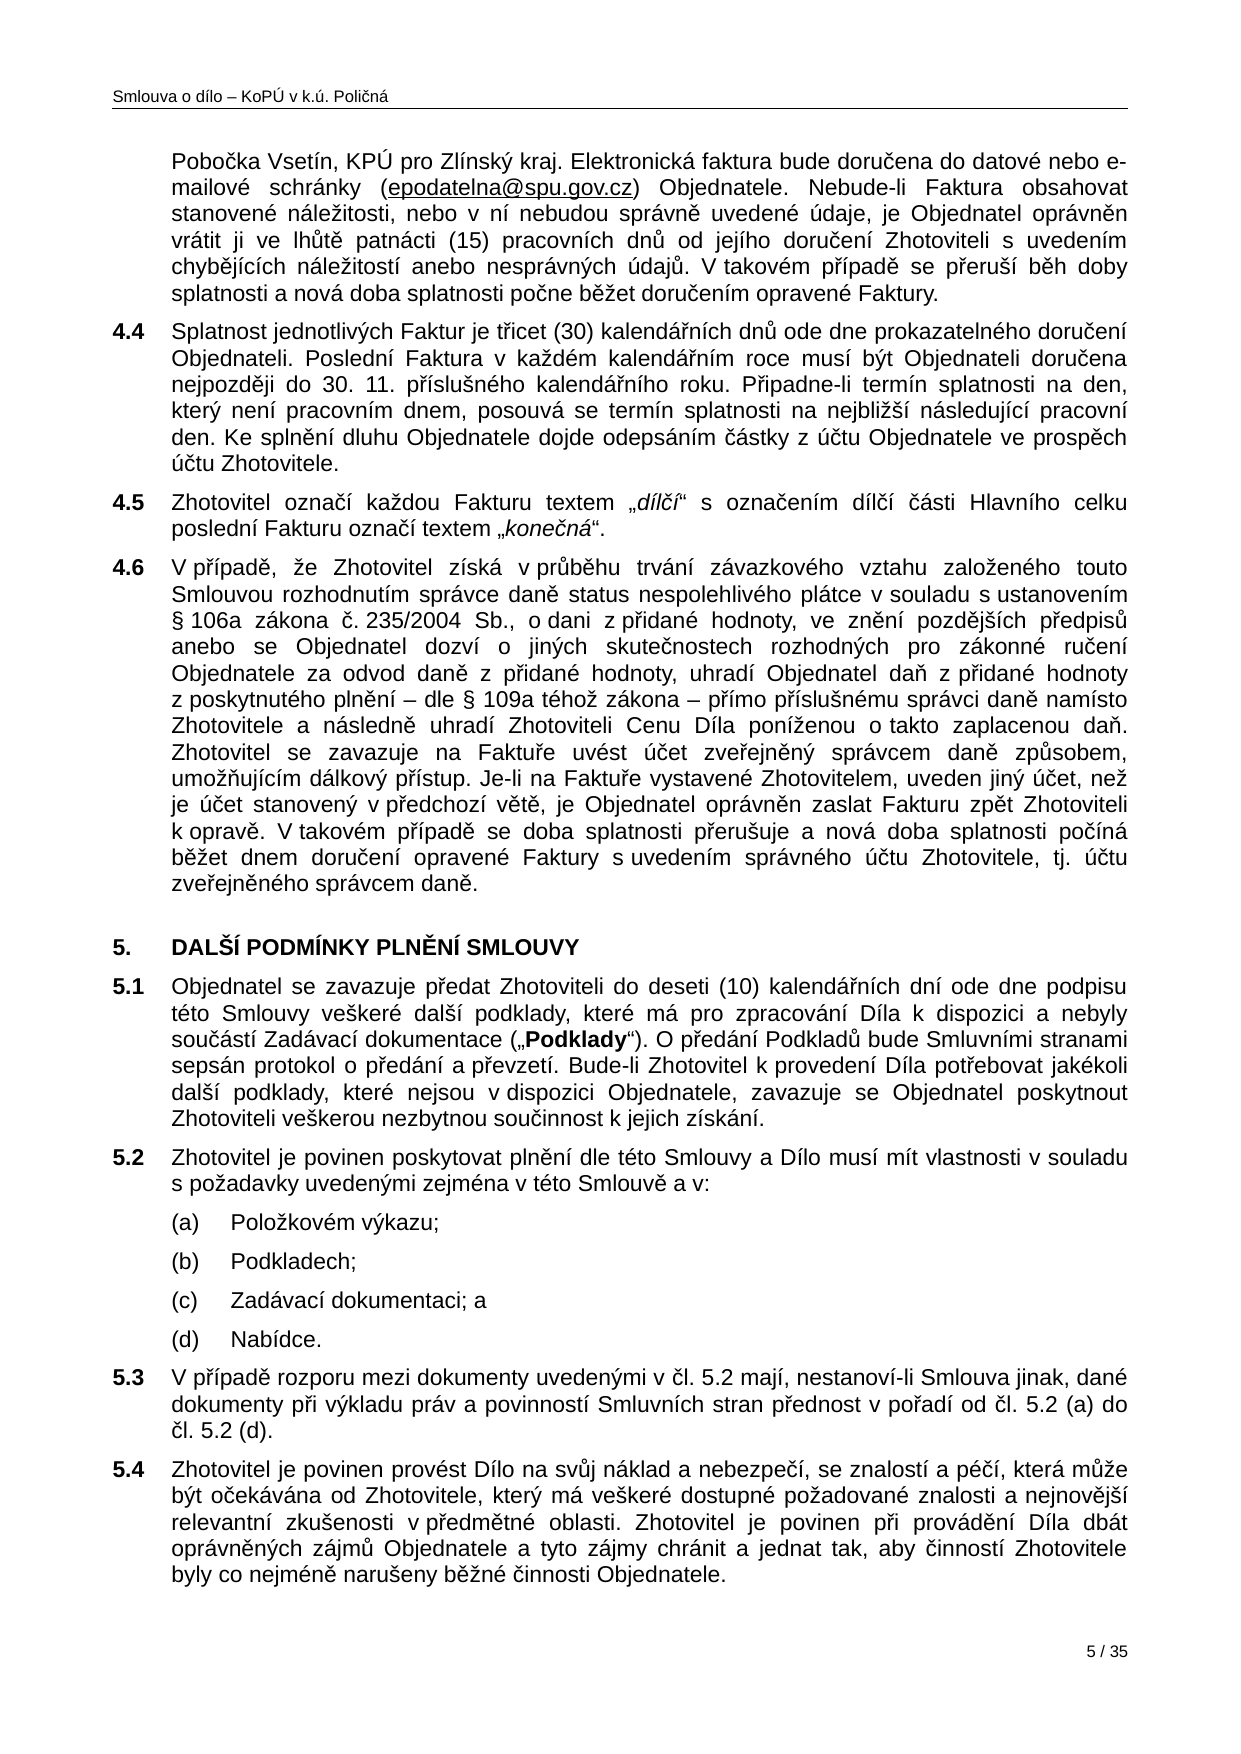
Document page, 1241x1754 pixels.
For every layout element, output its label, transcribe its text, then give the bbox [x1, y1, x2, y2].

list Položkovém výkazu; [171, 1209, 1128, 1235]
text Zhotovitel je povinen provést Dílo na svůj náklad a nebezpečí, se znalostí a péčí, která může být očekávána od Zhotovitele, který má veškeré dostupné požadované znalosti a nejnovější relevantní zkušenosti v předmětné oblasti. Zhotovitel je povinen při provádění Díla dbát oprávněných zájmů Objednatele a tyto zájmy chránit a jednat tak, aby činností Zhotovitele byly co nejméně narušeny běžné činnosti Objednatele. [112, 1456, 1128, 1588]
list Nabídce. [171, 1326, 1128, 1352]
text Objednatel se zavazuje předat Zhotoviteli do deseti (10) kalendářních dní ode dne podpisu této Smlouvy veškeré další podklady, které má pro zpracování Díla k dispozici a nebyly součástí Zadávací dokumentace („Podklady“). O předání Podkladů bude Smluvními stranami sepsán protokol o předání a převzetí. Bude-li Zhotovitel k provedení Díla potřebovat jakékoli další podklady, které nejsou v dispozici Objednatele, zavazuje se Objednatel poskytnout Zhotoviteli veškerou nezbytnou součinnost k jejich získání. [112, 973, 1128, 1131]
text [112, 148, 1128, 306]
text V případě, že Zhotovitel získá v průběhu trvání závazkového vztahu založeného touto Smlouvou rozhodnutím správce daně status nespolehlivého plátce v souladu s ustanovením § 106a zákona č. 235/2004 Sb., o dani z přidané hodnoty, ve znění pozdějších předpisů anebo se Objednatel dozví o jiných skutečnostech rozhodných pro zákonné ručení Objednatele za odvod daně z přidané hodnoty, uhradí Objednatel daň z přidané hodnoty z poskytnutého plnění – dle § 109a téhož zákona – přímo příslušnému správci daně namísto Zhotovitele a následně uhradí Zhotoviteli Cenu Díla poníženou o takto zaplacenou daň. Zhotovitel se zavazuje na Faktuře uvést účet zveřejněný správcem daně způsobem, umožňujícím dálkový přístup. Je-li na Faktuře vystavené Zhotovitelem, uveden jiný účet, než je účet stanovený v předchozí větě, je Objednatel oprávněn zaslat Fakturu zpět Zhotoviteli k opravě. V takovém případě se doba splatnosti přerušuje a nová doba splatnosti počíná běžet dnem doručení opravené Faktury s uvedením správného účtu Zhotovitele, tj. účtu zveřejněného správcem daně. [112, 554, 1128, 897]
text Další podmínky Plnění smlouvy [112, 934, 1128, 961]
text Zhotovitel označí každou Fakturu textem „dílčí“ s označením dílčí části Hlavního celku poslední Fakturu označí textem „konečná“. [112, 489, 1128, 542]
list Zadávací dokumentaci; a [171, 1287, 1128, 1313]
list Podkladech; [171, 1248, 1128, 1274]
text Splatnost jednotlivých Faktur je třicet (30) kalendářních dnů ode dne prokazatelného doručení Objednateli. Poslední Faktura v každém kalendářním roce musí být Objednateli doručena nejpozději do 30. 11. příslušného kalendářního roku. Připadne-li termín splatnosti na den, který není pracovním dnem, posouvá se termín splatnosti na nejbližší následující pracovní den. Ke splnění dluhu Objednatele dojde odepsáním částky z účtu Objednatele ve prospěch účtu Zhotovitele. [112, 318, 1128, 476]
text Zhotovitel je povinen poskytovat plnění dle této Smlouvy a Dílo musí mít vlastnosti v souladu s požadavky uvedenými zejména v této Smlouvě a v: [112, 1144, 1128, 1196]
text V případě rozporu mezi dokumenty uvedenými v čl. 5.2 mají, nestanoví-li Smlouva jinak, dané dokumenty při výkladu práv a povinností Smluvních stran přednost v pořadí od čl. 5.2 (a) do čl. 5.2 (d). [112, 1364, 1128, 1443]
